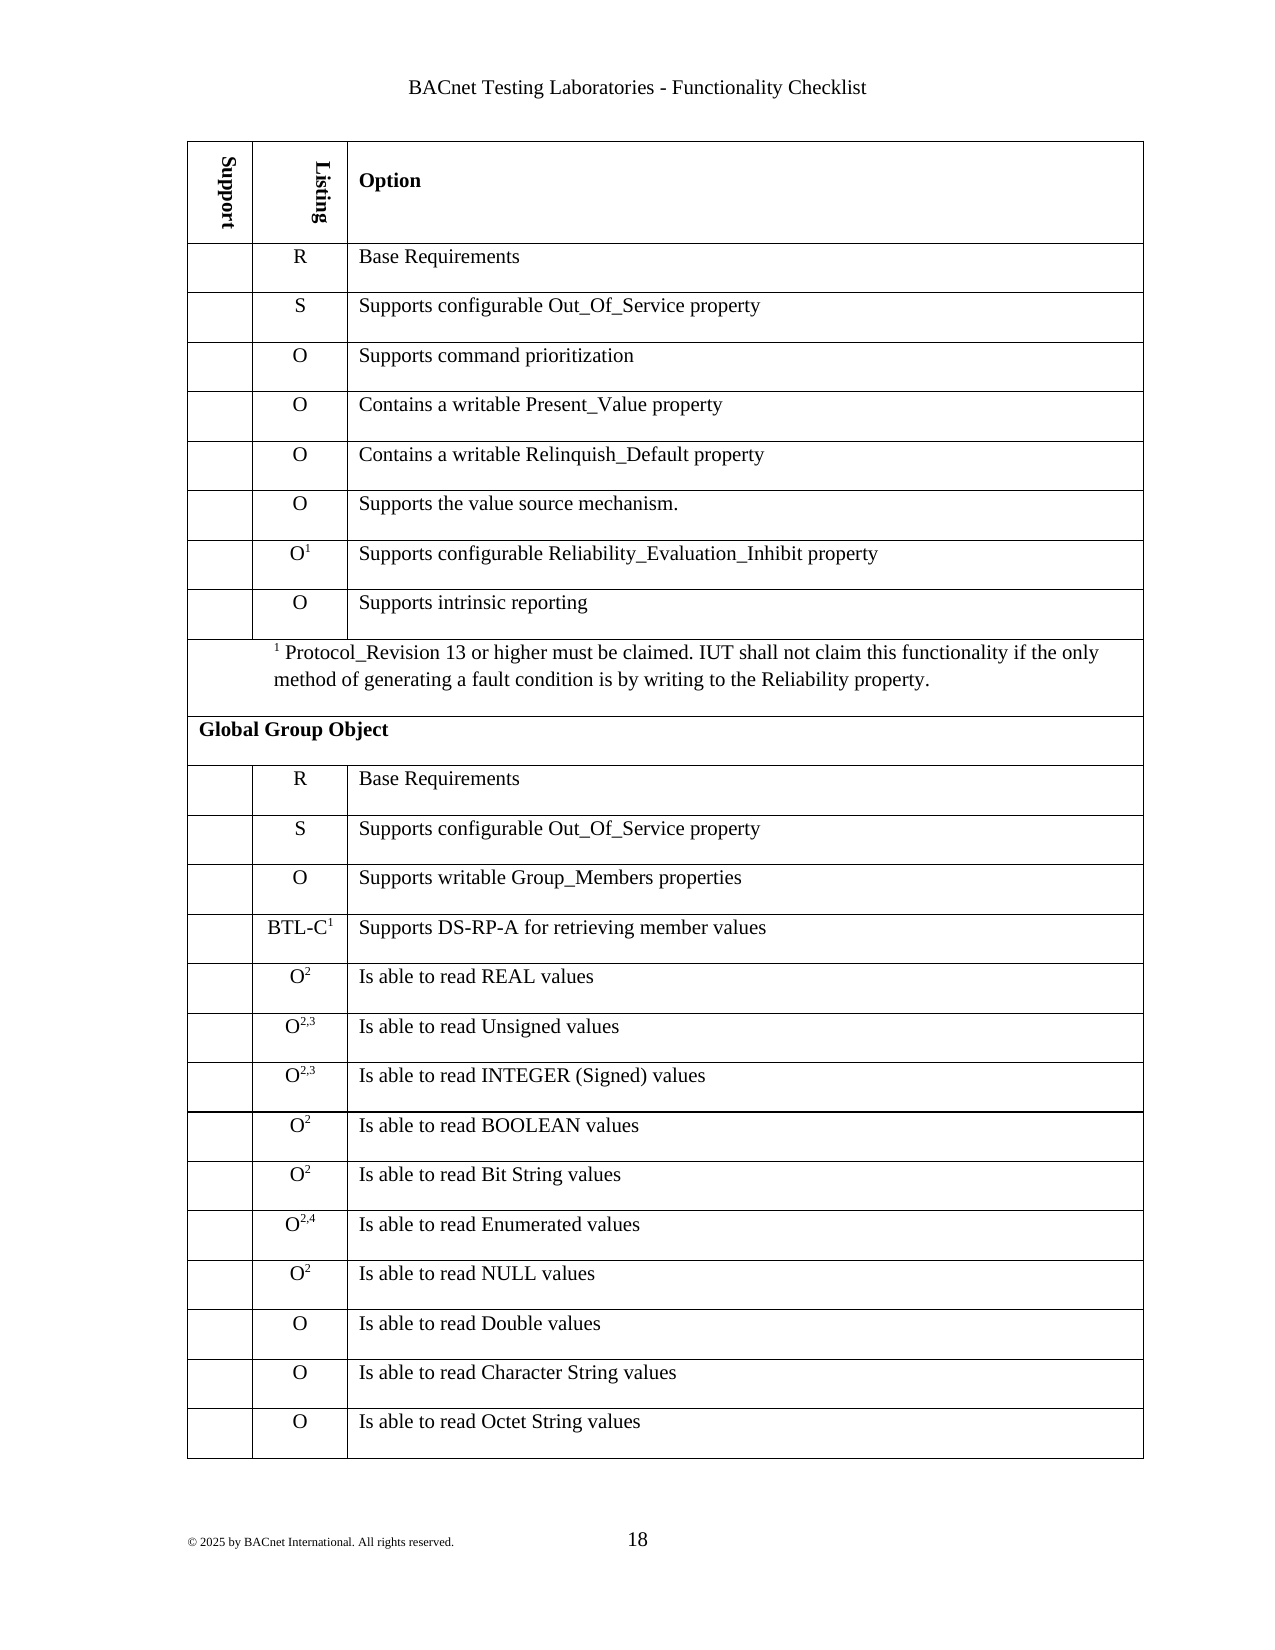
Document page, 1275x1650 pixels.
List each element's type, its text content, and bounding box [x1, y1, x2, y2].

table_cell O1 [253, 541, 347, 589]
table_cell O [253, 865, 347, 913]
table_cell Is able to read BOOLEAN values [348, 1113, 1143, 1161]
table_cell BTL-C1 [253, 915, 347, 963]
table_cell O [253, 442, 347, 490]
table_cell [188, 1113, 252, 1161]
table_cell [188, 1014, 252, 1062]
table_cell Supports configurable Out_Of_Service property [348, 293, 1143, 342]
table_cell Supports intrinsic reporting [348, 590, 1143, 638]
table_cell O2,3 [253, 1063, 347, 1111]
table_cell O2 [253, 1261, 347, 1309]
table_cell O [253, 590, 347, 638]
table_cell [188, 244, 252, 292]
table_cell O [253, 491, 347, 539]
table_cell [188, 343, 252, 391]
table_cell Is able to read Enumerated values [348, 1211, 1143, 1260]
table_cell Supports the value source mechanism. [348, 491, 1143, 539]
table_cell O [253, 392, 347, 441]
table_cell Is able to read NULL values [348, 1261, 1143, 1309]
table_cell Is able to read Character String values [348, 1360, 1143, 1408]
table_cell O [253, 343, 347, 391]
table_cell Supports DS-RP-A for retrieving member values [348, 915, 1143, 963]
table_cell Base Requirements [348, 766, 1143, 814]
table_cell [188, 816, 252, 864]
table_cell [188, 392, 252, 441]
table_cell [188, 915, 252, 963]
table_cell O2,3 [253, 1014, 347, 1062]
table_cell [188, 1310, 252, 1359]
table_cell R [253, 244, 347, 292]
table_cell Is able to read REAL values [348, 964, 1143, 1012]
table_cell R [253, 766, 347, 814]
table_cell [188, 491, 252, 539]
table_cell [188, 964, 252, 1012]
table_cell Supports configurable Reliability_Evaluation_Inhibit property [348, 541, 1143, 589]
table_cell [188, 1261, 252, 1309]
table_cell Is able to read Unsigned values [348, 1014, 1143, 1062]
table_cell [188, 1162, 252, 1210]
table_header Listing [253, 142, 347, 243]
table_cell Contains a writable Present_Value property [348, 392, 1143, 441]
table_cell [188, 1409, 252, 1458]
table_cell O [253, 1409, 347, 1458]
table_cell [188, 865, 252, 913]
table_cell Contains a writable Relinquish_Default property [348, 442, 1143, 490]
table_cell O [253, 1360, 347, 1408]
table_cell [188, 766, 252, 814]
table_cell Supports command prioritization [348, 343, 1143, 391]
table_cell S [253, 293, 347, 342]
table_cell O [253, 1310, 347, 1359]
table_cell [188, 1360, 252, 1408]
table_cell S [253, 816, 347, 864]
table_cell [188, 1063, 252, 1111]
table_header Support [188, 142, 252, 243]
table_cell Global Group Object [188, 717, 1143, 765]
table_cell [188, 293, 252, 342]
table_cell 1 Protocol_Revision 13 or higher must be claimed. IUT shall not claim this functionality if the only method of generating a fault condition is by writing to the Reliability property. [188, 640, 1143, 716]
table_header Option [348, 142, 1143, 243]
table_cell Supports writable Group_Members properties [348, 865, 1143, 913]
table_cell Is able to read Bit String values [348, 1162, 1143, 1210]
table_cell [188, 541, 252, 589]
table_cell Supports configurable Out_Of_Service property [348, 816, 1143, 864]
table_cell O2 [253, 964, 347, 1012]
table_cell O2 [253, 1162, 347, 1210]
table_cell Is able to read Octet String values [348, 1409, 1143, 1458]
table_cell O2 [253, 1113, 347, 1161]
table_cell [188, 1211, 252, 1260]
table_cell [188, 590, 252, 638]
table_cell [188, 442, 252, 490]
table_cell O2,4 [253, 1211, 347, 1260]
table_cell Base Requirements [348, 244, 1143, 292]
table_cell Is able to read Double values [348, 1310, 1143, 1359]
table_cell Is able to read INTEGER (Signed) values [348, 1063, 1143, 1111]
